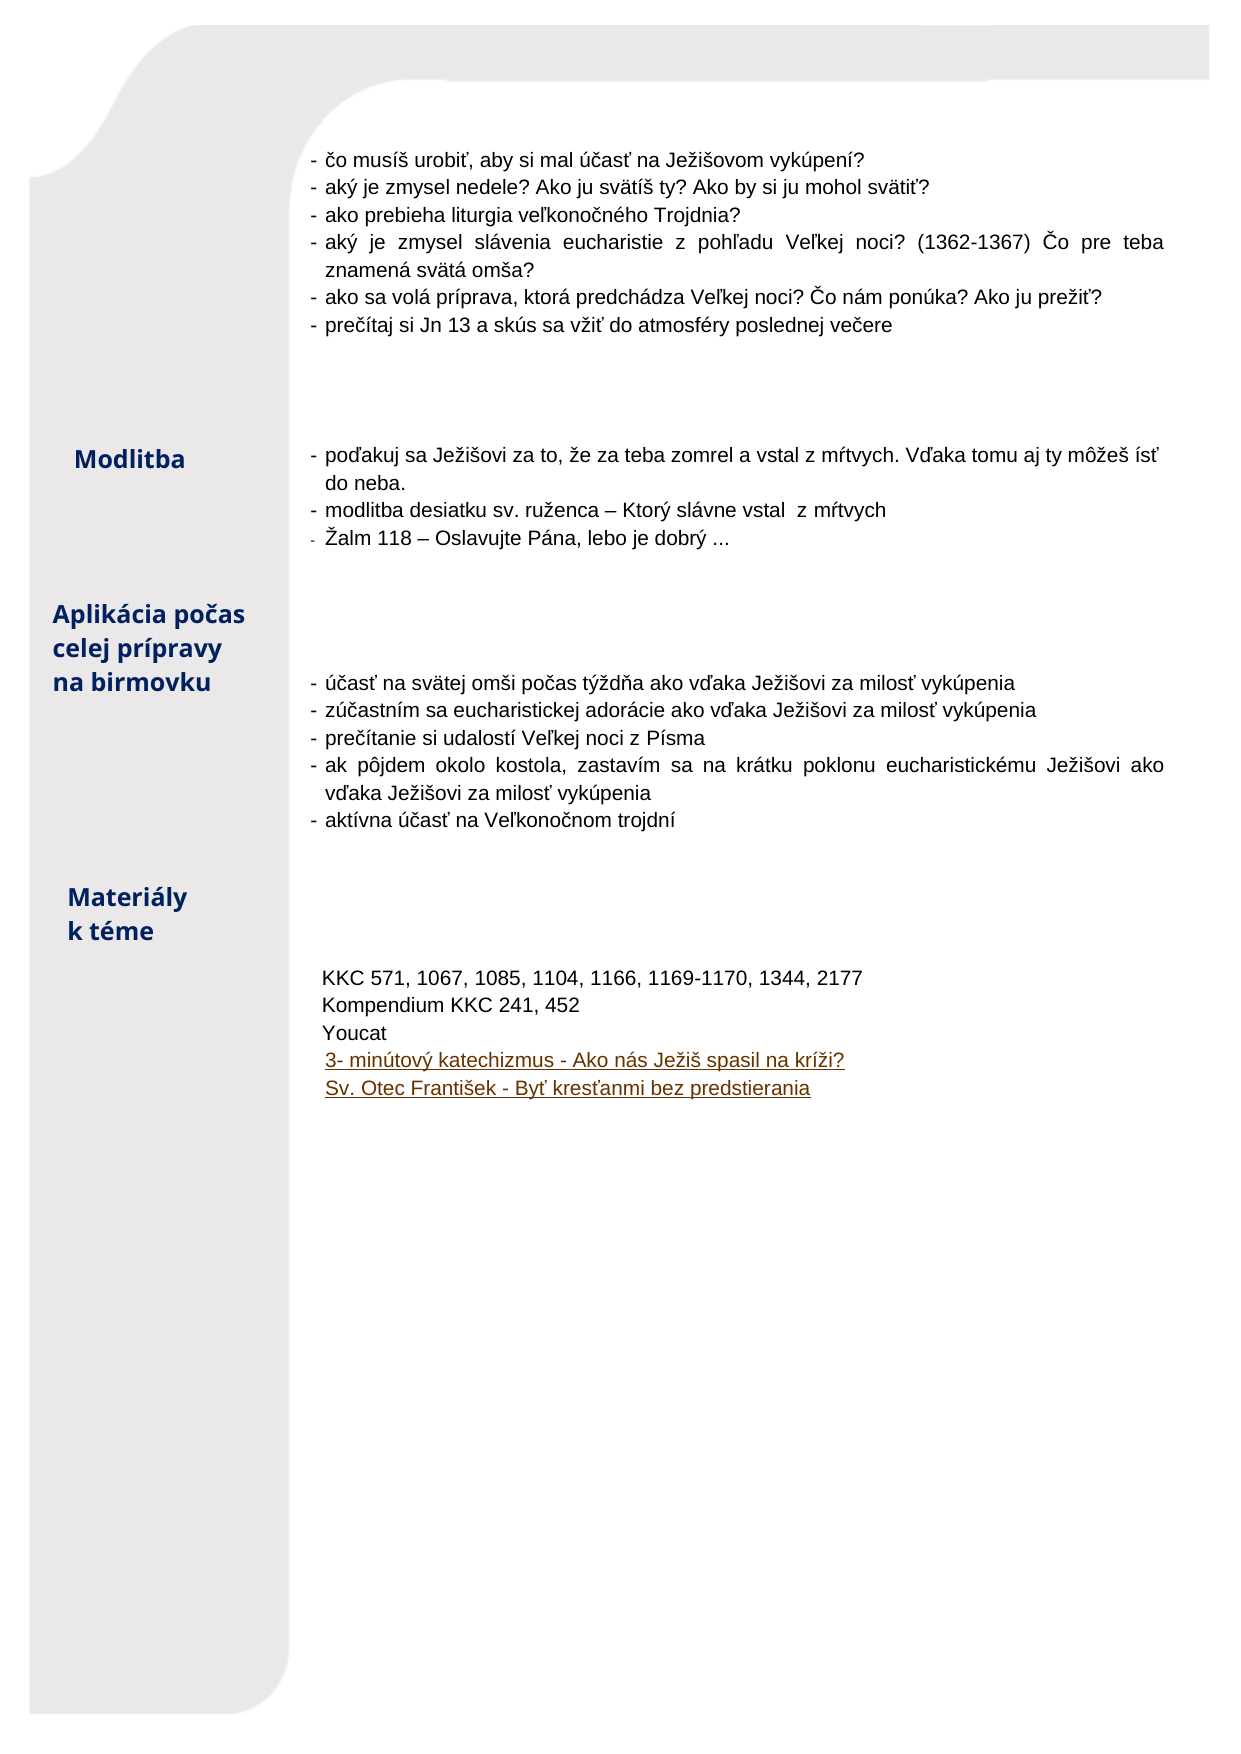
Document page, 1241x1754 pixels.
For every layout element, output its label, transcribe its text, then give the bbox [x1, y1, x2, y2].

text KKC 571, 1067, 1085, 1104, 1166, 1169-1170, 1344, 2177 [310, 966, 1165, 989]
list prečítanie si udalostí Veľkej noci z Písma [310, 726, 1165, 750]
list Žalm 118 – Oslavujte Pána, lebo je dobrý ... [310, 526, 1165, 550]
list čo musíš urobiť, aby si mal účasť na Ježišovom vykúpení? [310, 148, 1165, 172]
list modlitba desiatku sv. ruženca – Ktorý slávne vstal z mŕtvych [310, 498, 1165, 522]
text 3- minútový katechizmus - Ako nás Ježiš spasil na kríži? [325, 1048, 1165, 1072]
list účasť na svätej omši počas týždňa ako vďaka Ježišovi za milosť vykúpenia [310, 671, 1165, 695]
picture [29, 25, 1210, 1714]
list ako prebieha liturgia veľkonočného Trojdnia? [310, 203, 1165, 227]
text Kompendium KKC 241, 452 [310, 993, 1165, 1017]
text Youcat [310, 1021, 1165, 1044]
list poďakuj sa Ježišovi za to, že za teba zomrel a vstal z mŕtvych. Vďaka tomu aj ty môžeš ísť do neba. [310, 443, 1165, 495]
list ak pôjdem okolo kostola, zastavím sa na krátku poklonu eucharistickému Ježišovi ako vďaka Ježišovi za milosť vykúpenia [310, 753, 1165, 805]
list zúčastním sa eucharistickej adorácie ako vďaka Ježišovi za milosť vykúpenia [310, 698, 1165, 722]
list aktívna účasť na Veľkonočnom trojdní [310, 808, 1165, 832]
list prečítaj si Jn 13 a skús sa vžiť do atmosféry poslednej večere [310, 313, 1165, 337]
list ako sa volá príprava, ktorá predchádza Veľkej noci? Čo nám ponúka? Ako ju prežiť? [310, 285, 1165, 309]
list aký je zmysel nedele? Ako ju svätíš ty? Ako by si ju mohol svätiť? [310, 175, 1165, 199]
list aký je zmysel slávenia eucharistie z pohľadu Veľkej noci? (1362-1367) Čo pre teba znamená svätá omša? [310, 230, 1165, 282]
text Sv. Otec František - Byť kresťanmi bez predstierania [325, 1076, 1165, 1099]
